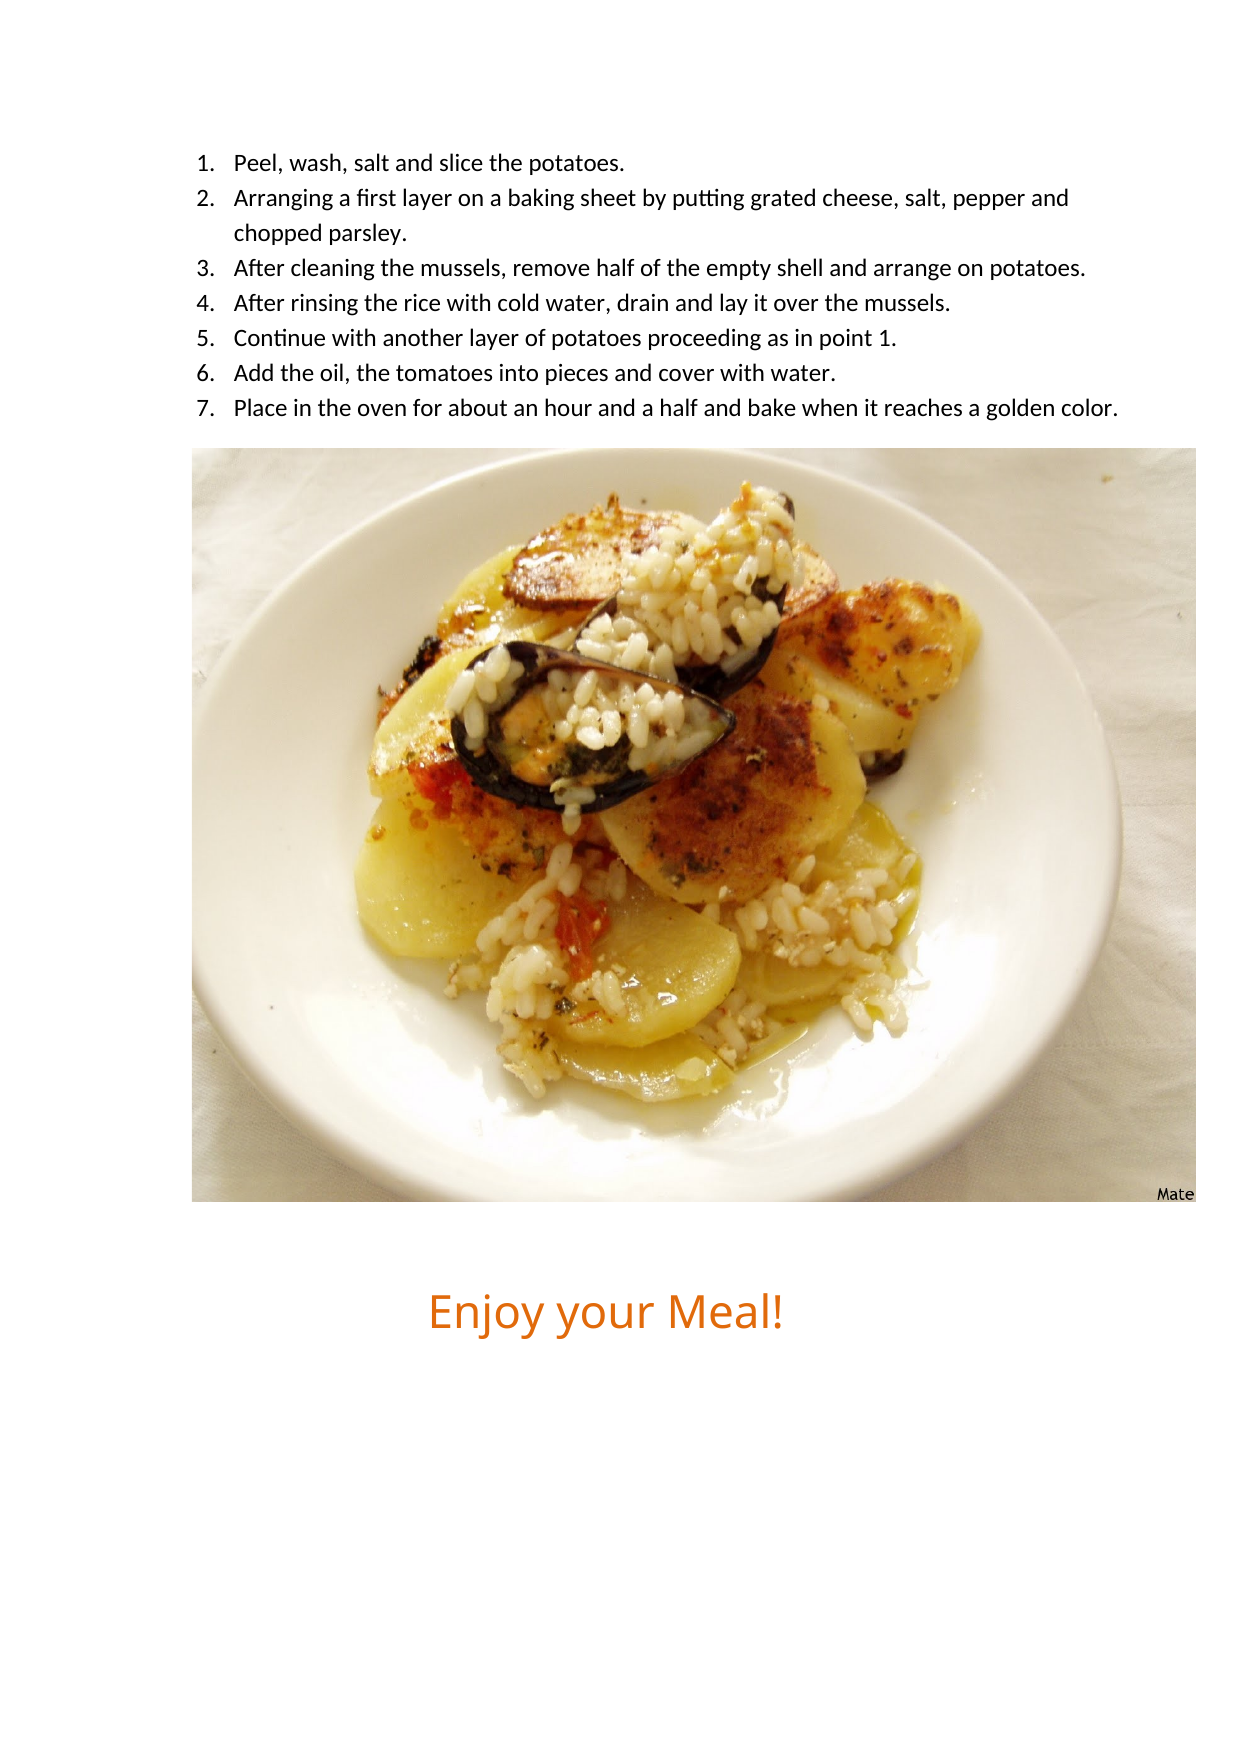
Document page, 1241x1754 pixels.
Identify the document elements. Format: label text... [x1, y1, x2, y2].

list After cleaning the mussels, remove half of the empty shell and arrange on potatoes. [196, 253, 1122, 283]
list Add the oil, the tomatoes into pieces and cover with water. [196, 358, 1122, 388]
picture [191, 448, 1196, 1202]
list Continue with another layer of potatoes proceeding as in point 1. [196, 323, 1122, 353]
text Enjoy your Meal! [118, 1279, 1122, 1342]
list After rinsing the rice with cold water, drain and lay it over the mussels. [196, 288, 1122, 318]
list Arranging a first layer on a baking sheet by putting grated cheese, salt, pepper and chopped parsley. [196, 183, 1122, 248]
list Peel, wash, salt and slice the potatoes. [196, 148, 1122, 178]
list Place in the oven for about an hour and a half and bake when it reaches a golden color. [196, 393, 1122, 423]
